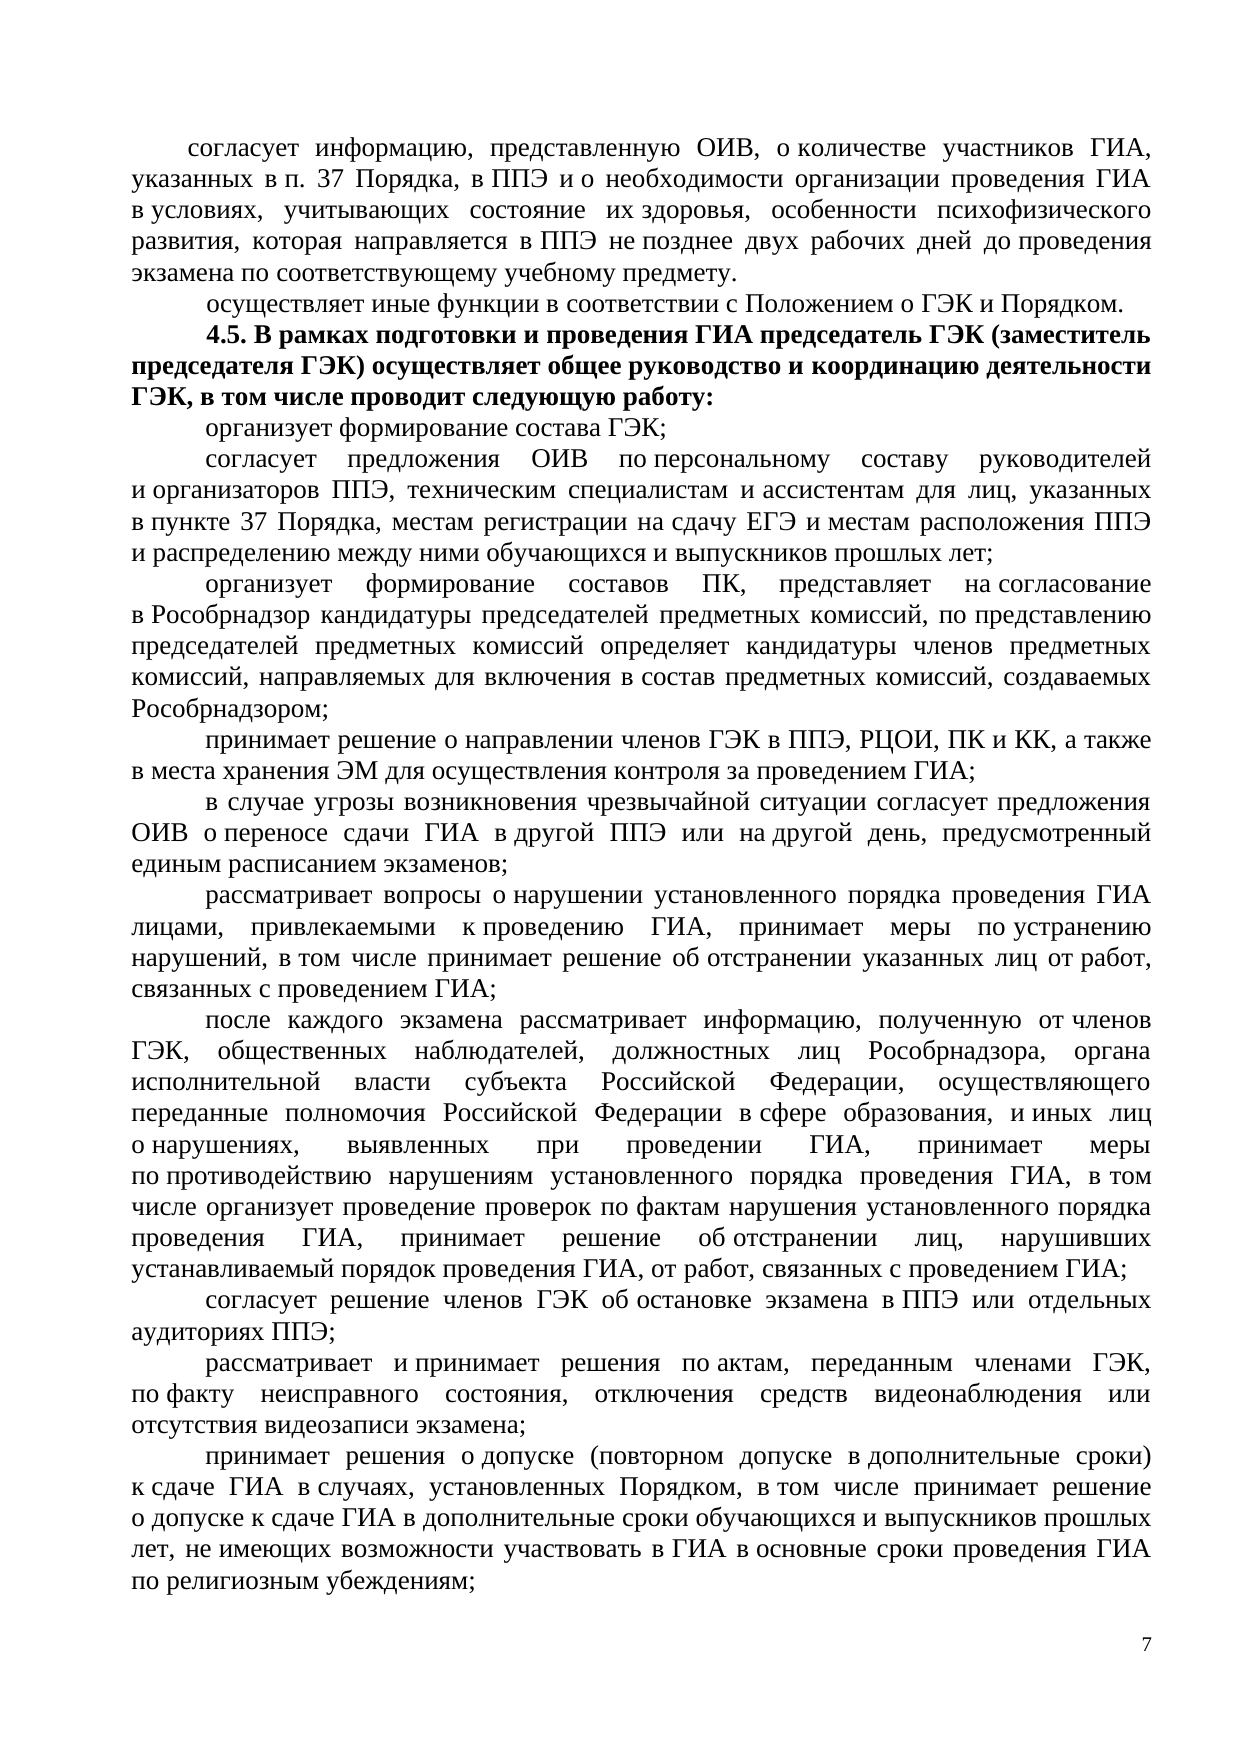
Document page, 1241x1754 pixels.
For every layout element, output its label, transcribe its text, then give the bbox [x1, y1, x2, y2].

list согласует предложения ОИВ по персональному составу руководителей и организаторов ППЭ, техническим специалистам и ассистентам для лиц, указанных в пункте 37 Порядка, местам регистрации на сдачу ЕГЭ и местам расположения ППЭ и распределению между ними обучающихся и выпускников прошлых лет; [131, 442, 1152, 567]
text рассматривает и принимает решения по актам, переданным членами ГЭК, по факту неисправного состояния, отключения средств видеонаблюдения или отсутствия видеозаписи экзамена; [131, 1346, 1152, 1439]
text рассматривает вопросы о нарушении установленного порядка проведения ГИА лицами, привлекаемыми к проведению ГИА, принимает меры по устранению нарушений, в том числе принимает решение об отстранении указанных лиц от работ, связанных с проведением ГИА; [131, 878, 1152, 1003]
text организует формирование составов ПК, представляет на согласование в Рособрнадзор кандидатуры председателей предметных комиссий, по представлению председателей предметных комиссий определяет кандидатуры членов предметных комиссий, направляемых для включения в состав предметных комиссий, создаваемых Рособрнадзором; [131, 567, 1152, 723]
text 4.5. В рамках подготовки и проведения ГИА председатель ГЭК (заместитель председателя ГЭК) осуществляет общее руководство и координацию деятельности ГЭК, в том числе проводит следующую работу: [131, 318, 1152, 411]
text согласует информацию, представленную ОИВ, о количестве участников ГИА, указанных в п. 37 Порядка, в ППЭ и о необходимости организации проведения ГИА в условиях, учитывающих состояние их здоровья, особенности психофизического развития, которая направляется в ППЭ не позднее двух рабочих дней до проведения экзамена по соответствующему учебному предмету. [131, 131, 1152, 287]
text в случае угрозы возникновения чрезвычайной ситуации согласует предложения ОИВ о переносе сдачи ГИА в другой ППЭ или на другой день, предусмотренный единым расписанием экзаменов; [131, 785, 1152, 878]
text организует формирование состава ГЭК; [131, 411, 1152, 442]
text после каждого экзамена рассматривает информацию, полученную от членов ГЭК, общественных наблюдателей, должностных лиц Рособрнадзора, органа исполнительной власти субъекта Российской Федерации, осуществляющего переданные полномочия Российской Федерации в сфере образования, и иных лиц о нарушениях, выявленных при проведении ГИА, принимает меры по противодействию нарушениям установленного порядка проведения ГИА, в том числе организует проведение проверок по фактам нарушения установленного порядка проведения ГИА, принимает решение об отстранении лиц, нарушивших устанавливаемый порядок проведения ГИА, от работ, связанных с проведением ГИА; [131, 1003, 1152, 1283]
text принимает решение о направлении членов ГЭК в ППЭ, РЦОИ, ПК и КК, а также в места хранения ЭМ для осуществления контроля за проведением ГИА; [131, 723, 1152, 785]
text осуществляет иные функции в соответствии с Положением о ГЭК и Порядком. [206, 287, 1152, 318]
text принимает решения о допуске (повторном допуске в дополнительные сроки) к сдаче ГИА в случаях, установленных Порядком, в том числе принимает решение о допуске к сдаче ГИА в дополнительные сроки обучающихся и выпускников прошлых лет, не имеющих возможности участвовать в ГИА в основные сроки проведения ГИА по религиозным убеждениям; [131, 1439, 1152, 1595]
text согласует решение членов ГЭК об остановке экзамена в ППЭ или отдельных аудиториях ППЭ; [131, 1283, 1152, 1346]
